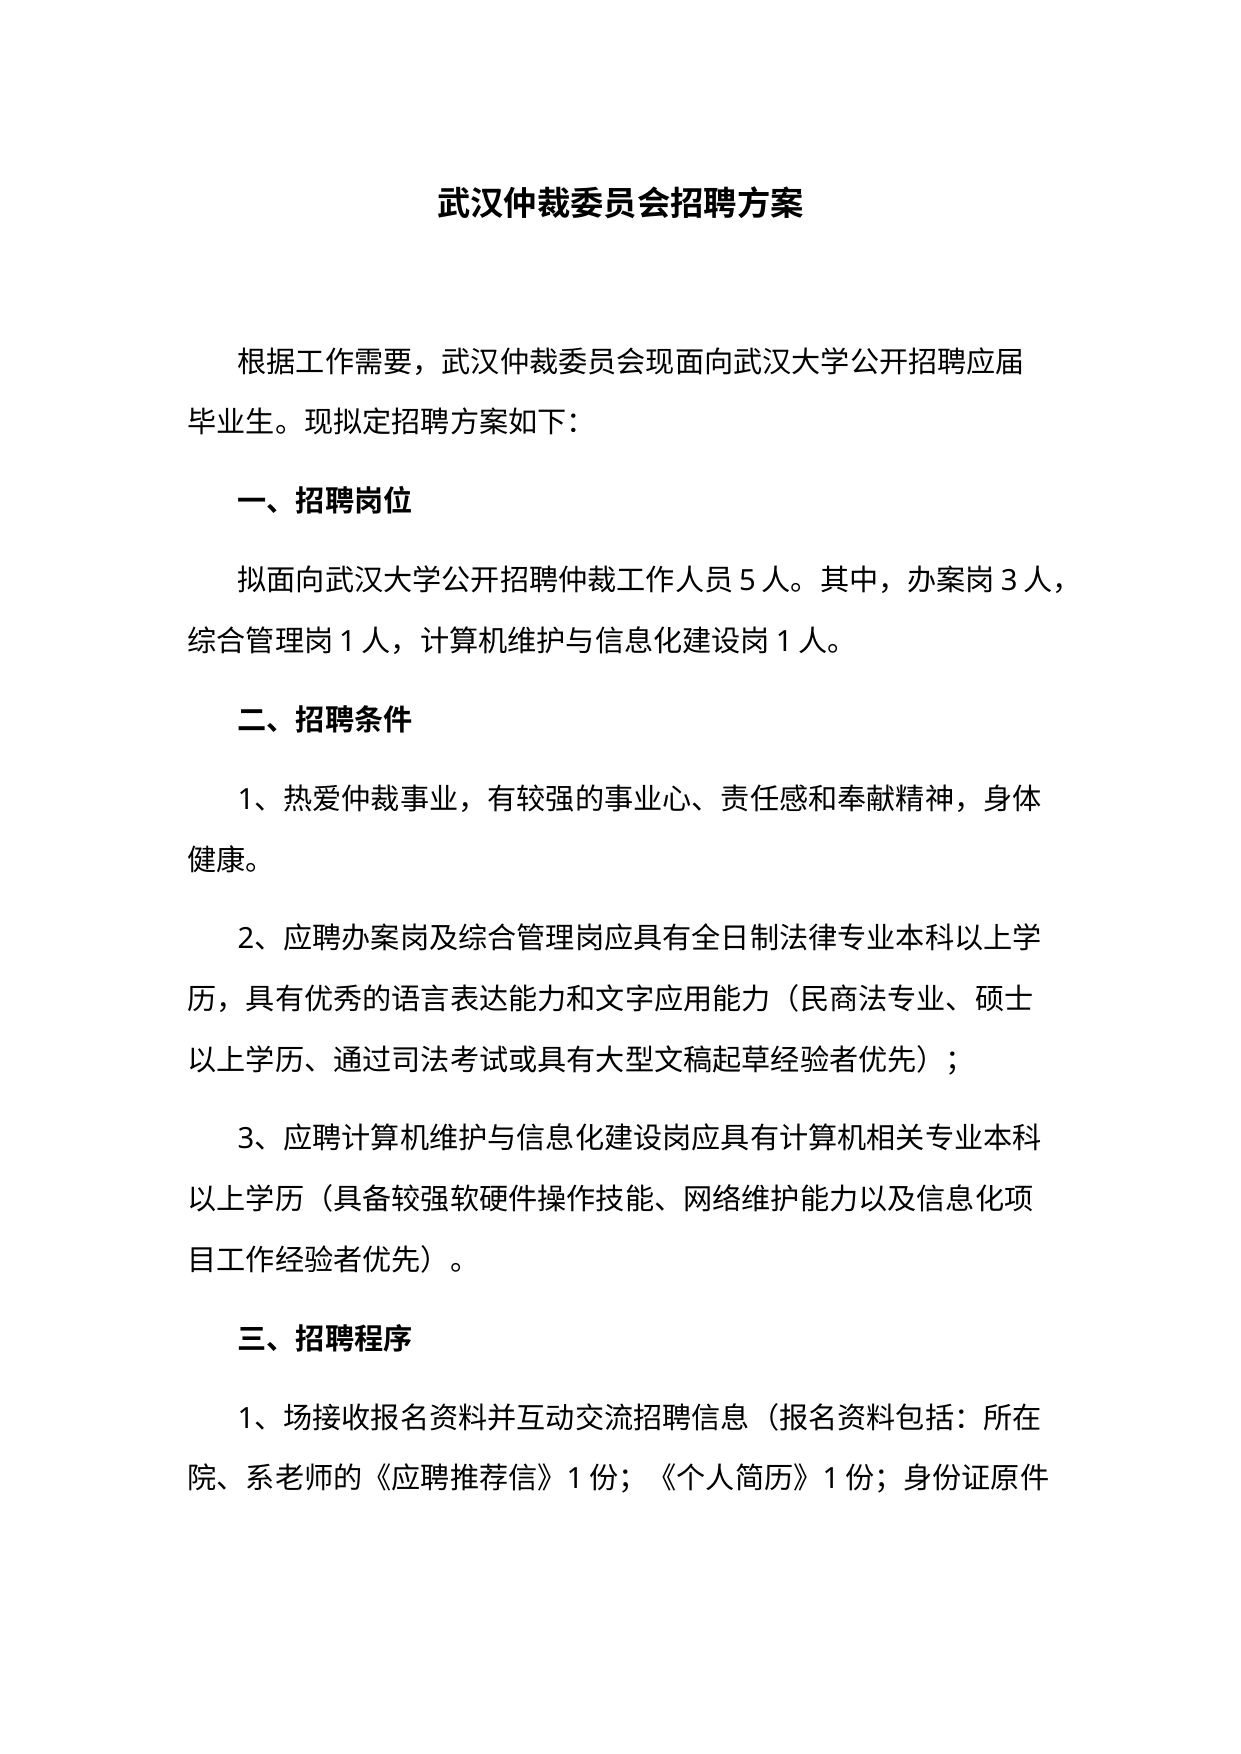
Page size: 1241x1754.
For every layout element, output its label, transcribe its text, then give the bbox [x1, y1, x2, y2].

text 一、招聘岗位 [187, 469, 1053, 529]
text 拟面向武汉大学公开招聘仲裁工作人员5人。其中，办案岗3人，综合管理岗1人，计算机维护与信息化建设岗1人。 [187, 548, 1053, 669]
text 根据工作需要，武汉仲裁委员会现面向武汉大学公开招聘应届毕业生。现拟定招聘方案如下： [187, 329, 1053, 450]
text 二、招聘条件 [187, 687, 1053, 748]
text 3、应聘计算机维护与信息化建设岗应具有计算机相关专业本科以上学历（具备较强软硬件操作技能、网络维护能力以及信息化项目工作经验者优先）。 [187, 1106, 1053, 1287]
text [187, 1385, 1053, 1506]
text 1、热爱仲裁事业，有较强的事业心、责任感和奉献精神，身体健康。 [187, 767, 1053, 887]
text 武汉仲裁委员会招聘方案 [187, 171, 1053, 231]
text 2、应聘办案岗及综合管理岗应具有全日制法律专业本科以上学历，具有优秀的语言表达能力和文字应用能力（民商法专业、硕士以上学历、通过司法考试或具有大型文稿起草经验者优先）； [187, 906, 1053, 1087]
text 三、招聘程序 [187, 1306, 1053, 1367]
